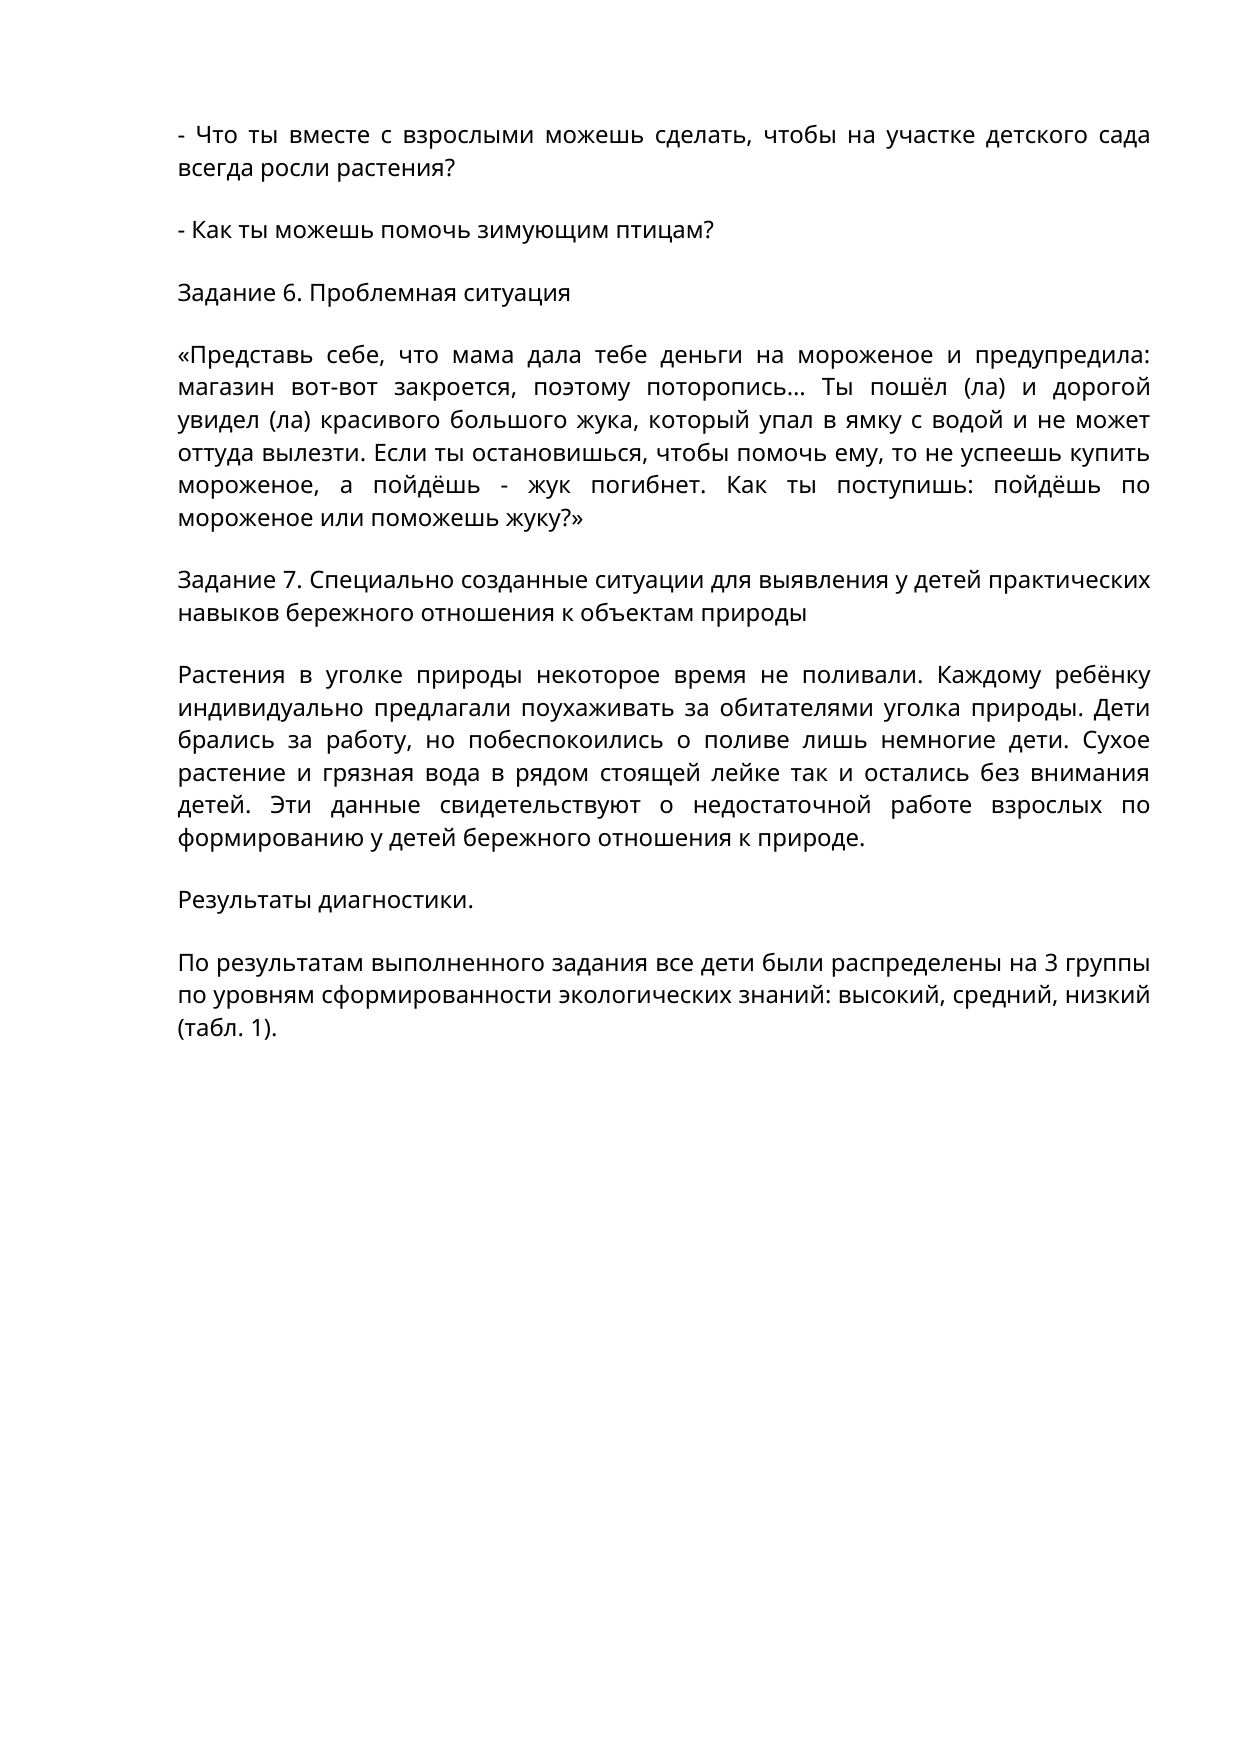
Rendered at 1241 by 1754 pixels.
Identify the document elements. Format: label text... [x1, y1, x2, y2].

text Задание 7. Специально созданные ситуации для выявления у детей практических навыков бережного отношения к объектам природы [177, 563, 1152, 628]
text По результатам выполненного задания все дети были распределены на 3 группы по уровням сформированности экологических знаний: высокий, средний, низкий (табл. 1). [177, 945, 1152, 1043]
text Результаты диагностики. [177, 883, 1152, 916]
text Растения в уголке природы некоторое время не поливали. Каждому ребёнку индивидуально предлагали поухаживать за обитателями уголка природы. Дети брались за работу, но побеспокоились о поливе лишь немногие дети. Сухое растение и грязная вода в рядом стоящей лейке так и остались без внимания детей. Эти данные свидетельствуют о недостаточной работе взрослых по формированию у детей бережного отношения к природе. [177, 658, 1152, 853]
text «Представь себе, что мама дала тебе деньги на мороженое и предупредила: магазин вот-вот закроется, поэтому поторопись… Ты пошёл (ла) и дорогой увидел (ла) красивого большого жука, который упал в ямку с водой и не может оттуда вылезти. Если ты остановишься, чтобы помочь ему, то не успеешь купить мороженое, а пойдёшь - жук погибнет. Как ты поступишь: пойдёшь по мороженое или поможешь жуку?» [177, 338, 1152, 533]
text - Что ты вместе с взрослыми можешь сделать, чтобы на участке детского сада всегда росли растения? [177, 118, 1152, 183]
text Задание 6. Проблемная ситуация [177, 275, 1152, 308]
text - Как ты можешь помочь зимующим птицам? [177, 213, 1152, 246]
